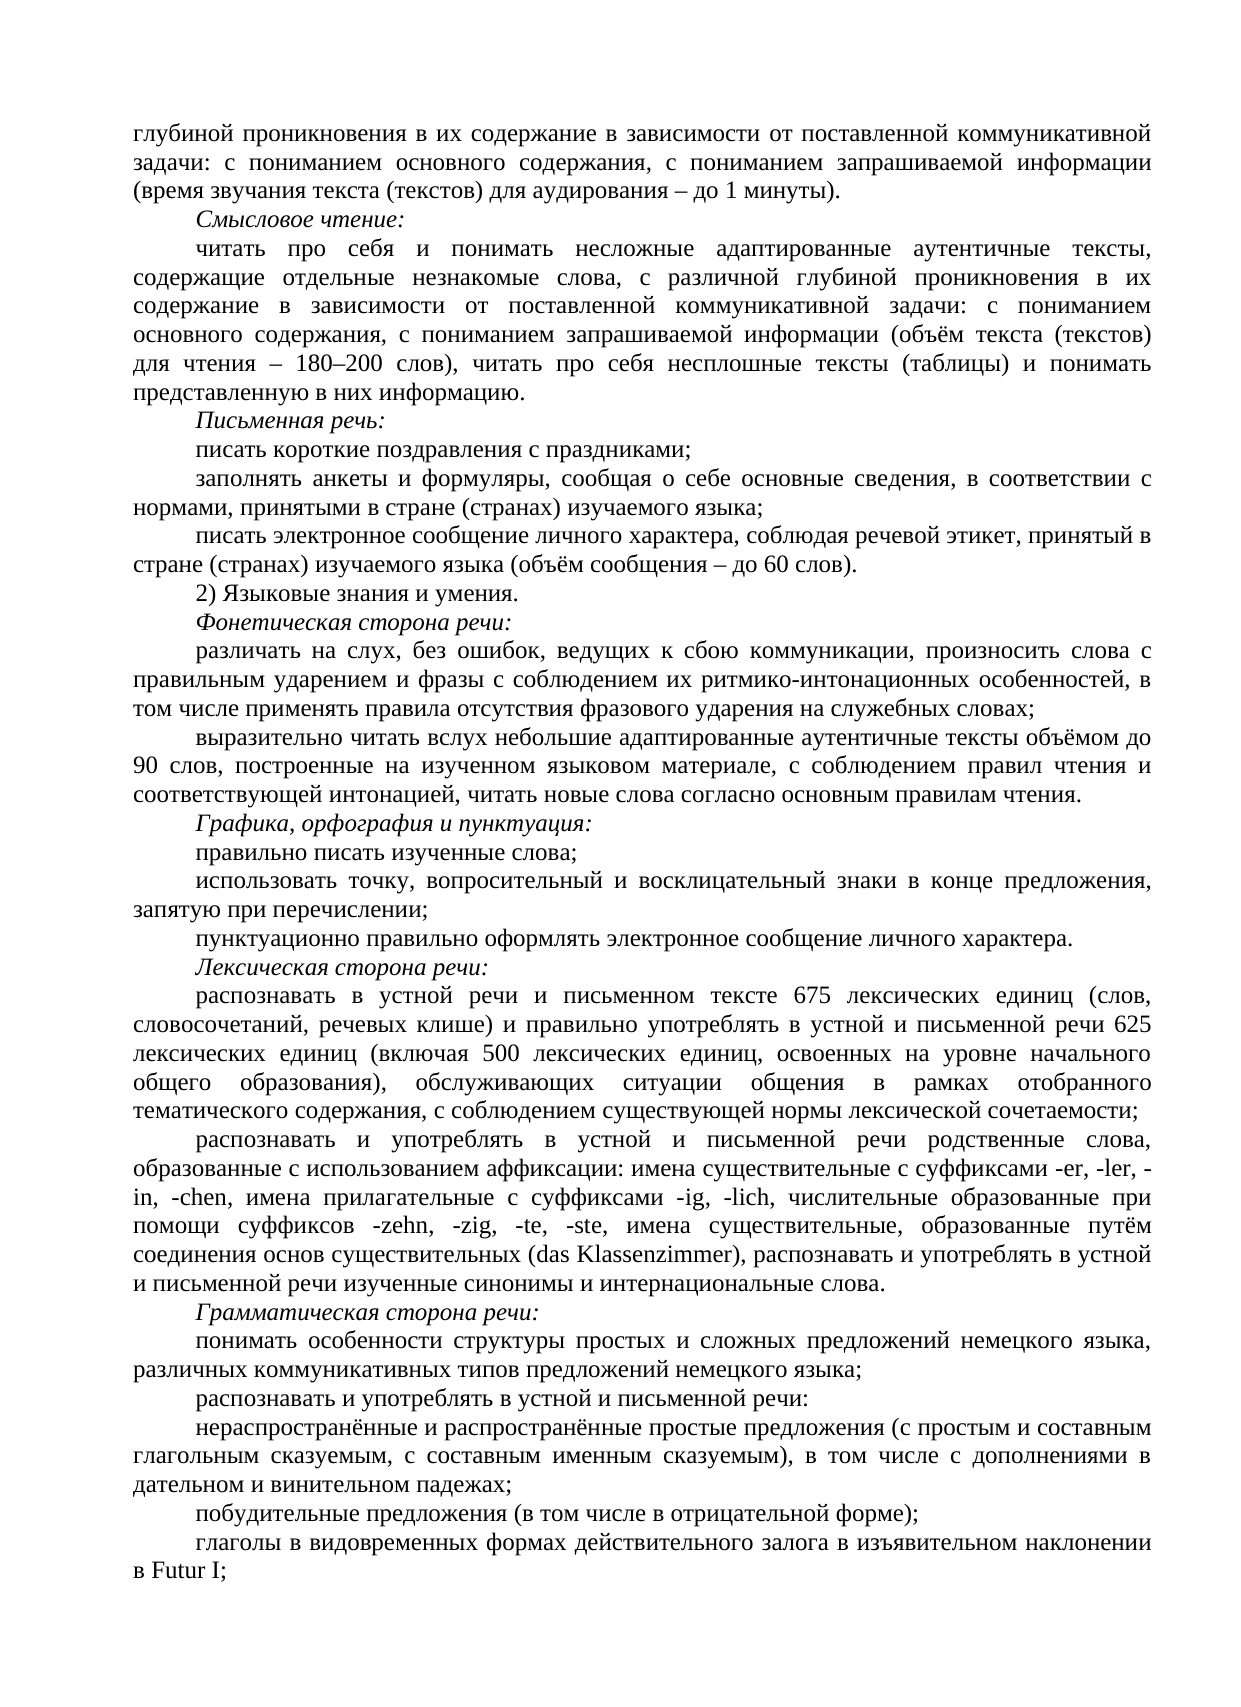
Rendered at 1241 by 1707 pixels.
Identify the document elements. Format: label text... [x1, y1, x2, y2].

text правильно писать изученные слова; [133, 837, 1152, 866]
text Фонетическая сторона речи: [133, 607, 1152, 636]
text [133, 118, 1152, 204]
text понимать особенности структуры простых и сложных предложений немецкого языка, различных коммуникативных типов предложений немецкого языка; [133, 1326, 1152, 1383]
text распознавать в устной речи и письменном тексте 675 лексических единиц (слов, словосочетаний, речевых клише) и правильно употреблять в устной и письменной речи 625 лексических единиц (включая 500 лексических единиц, освоенных на уровне начального общего образования), обслуживающих ситуации общения в рамках отобранного тематического содержания, с соблюдением существующей нормы лексической сочетаемости; [133, 981, 1152, 1124]
text глаголы в видовременных формах действительного залога в изъявительном наклонении в Futur I; [133, 1527, 1152, 1584]
text заполнять анкеты и формуляры, сообщая о себе основные сведения, в соответствии с нормами, принятыми в стране (странах) изучаемого языка; [133, 463, 1152, 521]
text писать электронное сообщение личного характера, соблюдая речевой этикет, принятый в стране (странах) изучаемого языка (объём сообщения – до 60 слов). [133, 521, 1152, 578]
text побудительные предложения (в том числе в отрицательной форме); [133, 1498, 1152, 1527]
text Смысловое чтение: [133, 204, 1152, 233]
text 2) Языковые знания и умения. [133, 578, 1152, 607]
text Лексическая сторона речи: [133, 952, 1152, 981]
text Письменная речь: [133, 406, 1152, 434]
text распознавать и употреблять в устной и письменной речи: [133, 1383, 1152, 1412]
text писать короткие поздравления с праздниками; [133, 434, 1152, 463]
text пунктуационно правильно оформлять электронное сообщение личного характера. [133, 923, 1152, 952]
text распознавать и употреблять в устной и письменной речи родственные слова, образованные с использованием аффиксации: имена существительные с суффиксами -er, -ler, -in, -chen, имена прилагательные с суффиксами -ig, -lich, числительные образованные при помощи суффиксов -zehn, -zig, -te, -ste, имена существительные, образованные путём соединения основ существительных (das Klassenzimmer), распознавать и употреблять в устной и письменной речи изученные синонимы и интернациональные слова. [133, 1124, 1152, 1297]
text различать на слух, без ошибок, ведущих к сбою коммуникации, произносить слова с правильным ударением и фразы с соблюдением их ритмико-интонационных особенностей, в том числе применять правила отсутствия фразового ударения на служебных словах; [133, 636, 1152, 722]
text выразительно читать вслух небольшие адаптированные аутентичные тексты объёмом до 90 слов, построенные на изученном языковом материале, с соблюдением правил чтения и соответствующей интонацией, читать новые слова согласно основным правилам чтения. [133, 722, 1152, 808]
text Грамматическая сторона речи: [133, 1297, 1152, 1326]
text читать про себя и понимать несложные адаптированные аутентичные тексты, содержащие отдельные незнакомые слова, с различной глубиной проникновения в их содержание в зависимости от поставленной коммуникативной задачи: с пониманием основного содержания, с пониманием запрашиваемой информации (объём текста (текстов) для чтения – 180–200 слов), читать про себя несплошные тексты (таблицы) и понимать представленную в них информацию. [133, 233, 1152, 406]
text Графика, орфография и пунктуация: [133, 808, 1152, 837]
text нераспространённые и распространённые простые предложения (с простым и составным глагольным сказуемым, с составным именным сказуемым), в том числе с дополнениями в дательном и винительном падежах; [133, 1412, 1152, 1498]
text использовать точку, вопросительный и восклицательный знаки в конце предложения, запятую при перечислении; [133, 866, 1152, 923]
